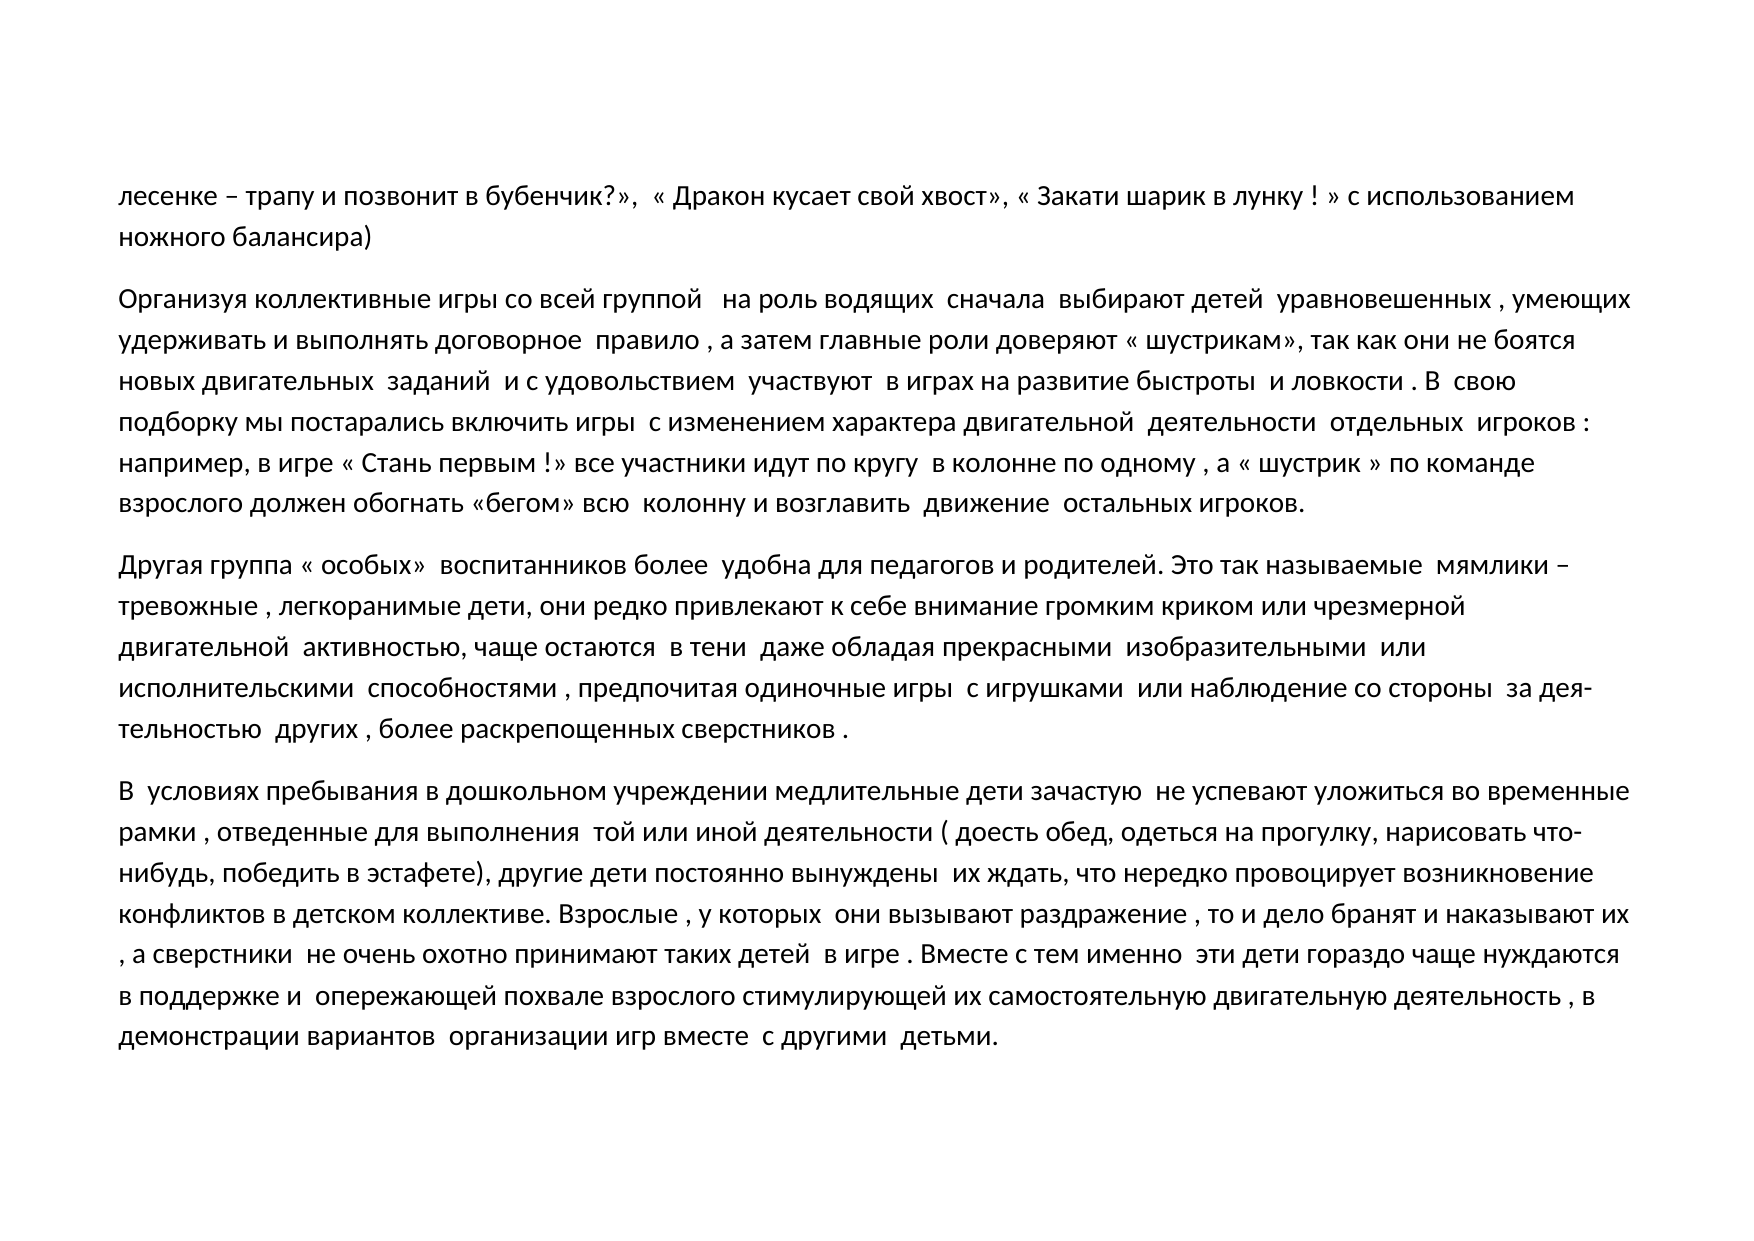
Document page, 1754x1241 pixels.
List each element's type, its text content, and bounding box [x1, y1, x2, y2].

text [118, 177, 1636, 254]
text В условиях пребывания в дошкольном учреждении медлительные дети зачастую не успевают уложиться во временные рамки , отведенные для выполнения той или иной деятельности ( доесть обед, одеться на прогулку, нарисовать что-нибудь, победить в эстафете), другие дети постоянно вынуждены их ждать, что нередко провоцирует возникновение конфликтов в детском коллективе. Взрослые , у которых они вызывают раздражение , то и дело бранят и наказывают их , а сверстники не очень охотно принимают таких детей в игре . Вместе с тем именно эти дети гораздо чаще нуждаются в поддержке и опережающей похвале взрослого стимулирующей их самостоятельную двигательную деятельность , в демонстрации вариантов организации игр вместе с другими детьми. [118, 772, 1636, 1053]
text Организуя коллективные игры со всей группой на роль водящих сначала выбирают детей уравновешенных , умеющих удерживать и выполнять договорное правило , а затем главные роли доверяют « шустрикам», так как они не боятся новых двигательных заданий и с удовольствием участвуют в играх на развитие быстроты и ловкости . В свою подборку мы постарались включить игры с изменением характера двигательной деятельности отдельных игроков : например, в игре « Стань первым !» все участники идут по кругу в колонне по одному , а « шустрик » по команде взрослого должен обогнать «бегом» всю колонну и возглавить движение остальных игроков. [118, 280, 1636, 520]
text Другая группа « особых» воспитанников более удобна для педагогов и родителей. Это так называемые мямлики – тревожные , легкоранимые дети, они редко привлекают к себе внимание громким криком или чрезмерной двигательной активностью, чаще остаются в тени даже обладая прекрасными изобразительными или исполнительскими способностями , предпочитая одиночные игры с игрушками или наблюдение со стороны за дея-тельностью других , более раскрепощенных сверстников . [118, 546, 1636, 746]
